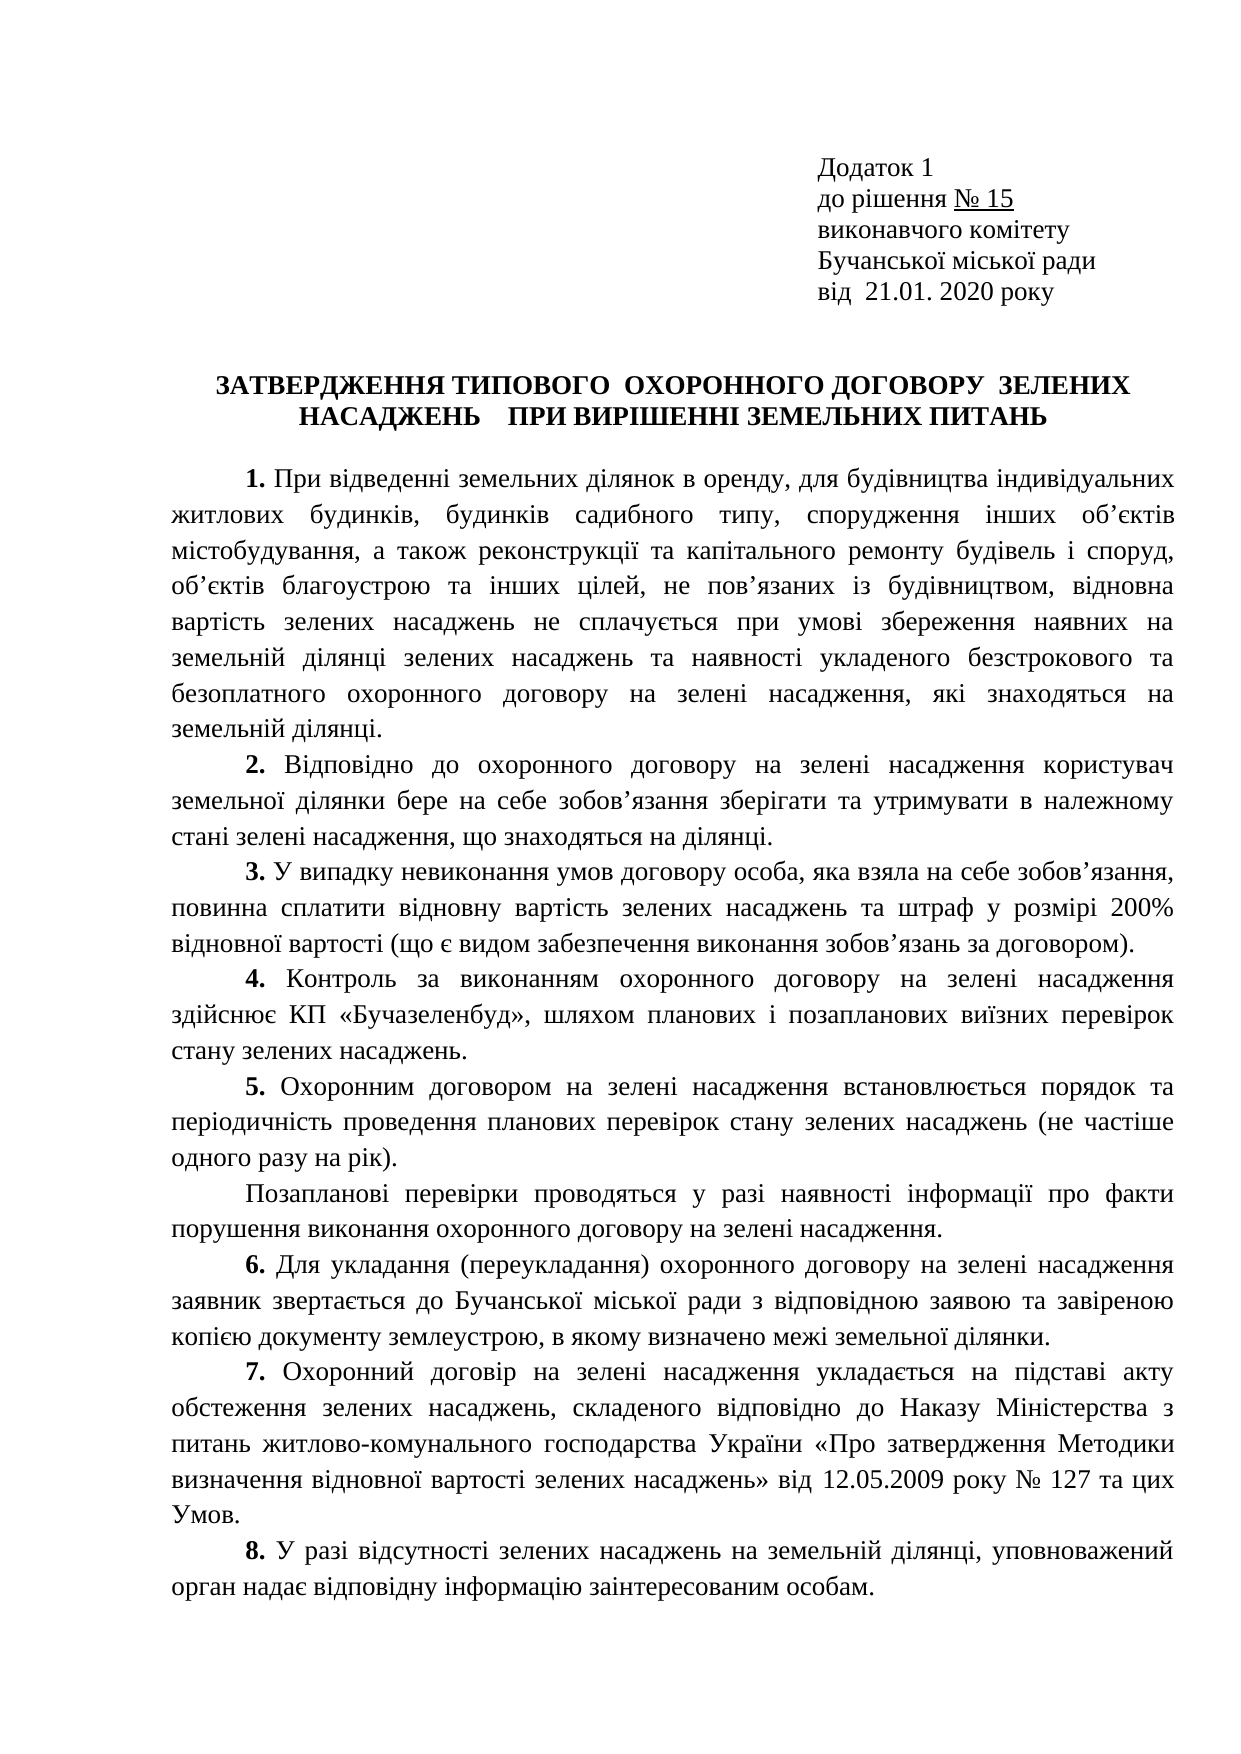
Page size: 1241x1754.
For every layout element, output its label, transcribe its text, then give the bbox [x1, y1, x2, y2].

text 7. Охоронний договір на зелені насадження укладається на підставі акту обстеження зелених насаджень, складеного відповідно до Наказу Міністерства з питань житлово-комунального господарства України «Про затвердження Методики визначення відновної вартості зелених насаджень» від 12.05.2009 року № 127 та цих Умов. [171, 1356, 1175, 1529]
text 3. У випадку невиконання умов договору особа, яка взяла на себе зобов’язання, повинна сплатити відновну вартість зелених насаджень та штраф у розмірі 200% відновної вартості (що є видом забезпечення виконання зобов’язань за договором). [171, 855, 1175, 958]
text 1. При відведенні земельних ділянок в оренду, для будівництва індивідуальних житлових будинків, будинків садибного типу, спорудження інших об’єктів містобудування, а також реконструкції та капітального ремонту будівель і споруд, об’єктів благоустрою та інших цілей, не пов’язаних із будівництвом, відновна вартість зелених насаджень не сплачується при умові збереження наявних на земельній ділянці зелених насаджень та наявності укладеного безстрокового та безоплатного охоронного договору на зелені насадження, які знаходяться на земельній ділянці. [148, 462, 1152, 743]
table_header Додаток 1 до рішення № 15 виконавчого комітету Бучанської міської ради від 21.01. 2020 року [783, 89, 1163, 338]
text 5. Охоронним договором на зелені насадження встановлюється порядок та періодичність проведення планових перевірок стану зелених насаджень (не частіше одного разу на рік). [171, 1070, 1175, 1172]
text ЗАТВЕРДЖЕННЯ ТИПОВОГО ОХОРОННОГО ДОГОВОРУ ЗЕЛЕНИХ НАСАДЖЕНЬ ПРИ ВИРІШЕННІ ЗЕМЕЛЬНИХ ПИТАНЬ [148, 369, 1152, 431]
text Позапланові перевірки проводяться у разі наявності інформації про факти порушення виконання охоронного договору на зелені насадження. [171, 1177, 1175, 1244]
text 8. У разі відсутності зелених насаджень на земельній ділянці, уповноважений орган надає відповідну інформацію заінтересованим особам. [171, 1534, 1175, 1601]
text 4. Контроль за виконанням охоронного договору на зелені насадження здійснює КП «Бучазеленбуд», шляхом планових і позапланових виїзних перевірок стану зелених насаджень. [171, 962, 1175, 1065]
text 6. Для укладання (переукладання) охоронного договору на зелені насадження заявник звертається до Бучанської міської ради з відповідною заявою та завіреною копією документу землеустрою, в якому визначено межі земельної ділянки. [171, 1248, 1175, 1351]
text 2. Відповідно до охоронного договору на зелені насадження користувач земельної ділянки бере на себе зобов’язання зберігати та утримувати в належному стані зелені насадження, що знаходяться на ділянці. [171, 748, 1175, 851]
